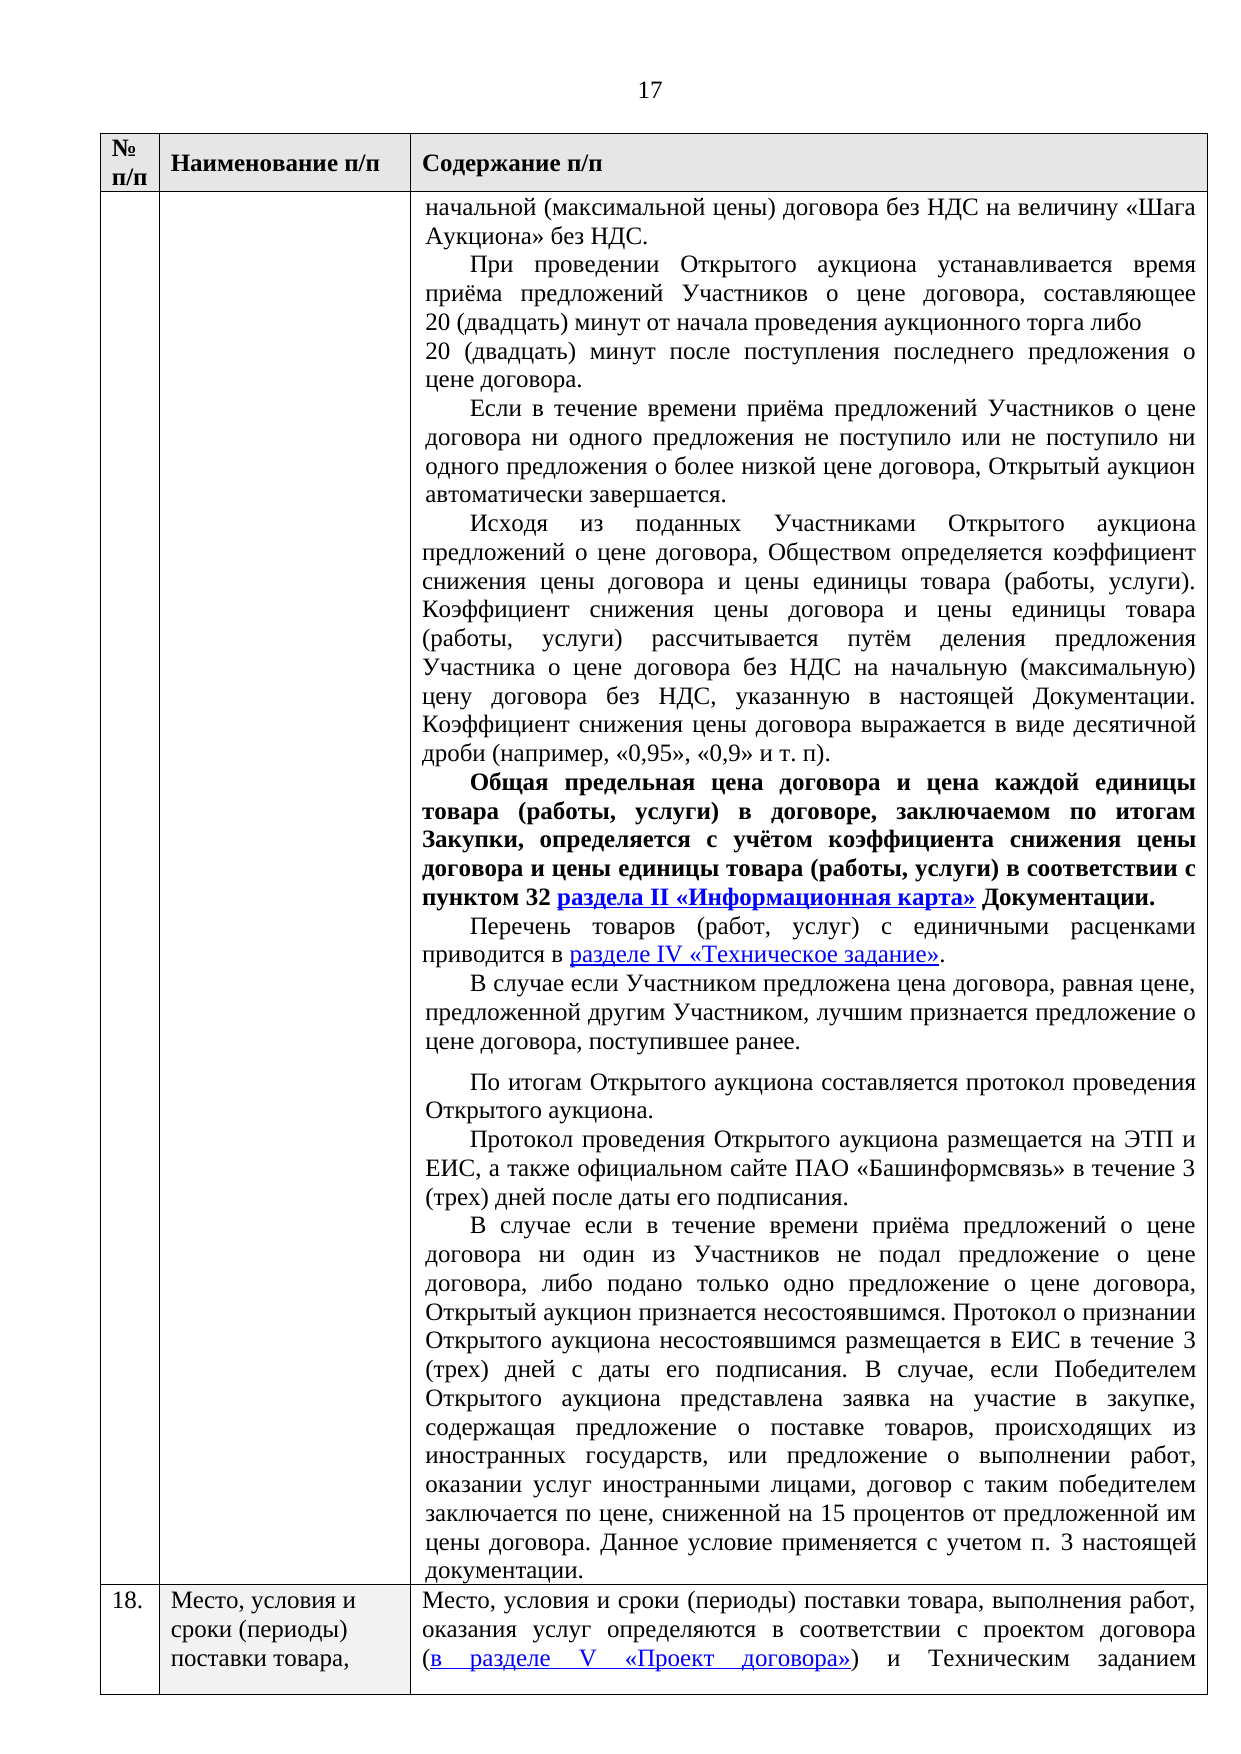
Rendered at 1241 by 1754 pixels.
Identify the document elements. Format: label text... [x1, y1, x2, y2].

table_header № п/п [101, 134, 159, 191]
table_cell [160, 192, 410, 1584]
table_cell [160, 1585, 410, 1694]
table_header Наименование п/п [160, 134, 410, 191]
table_header Содержание п/п [411, 134, 1207, 191]
table_cell [101, 1585, 159, 1694]
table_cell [411, 1585, 1207, 1694]
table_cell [411, 192, 1207, 1584]
table_cell [101, 192, 159, 1584]
